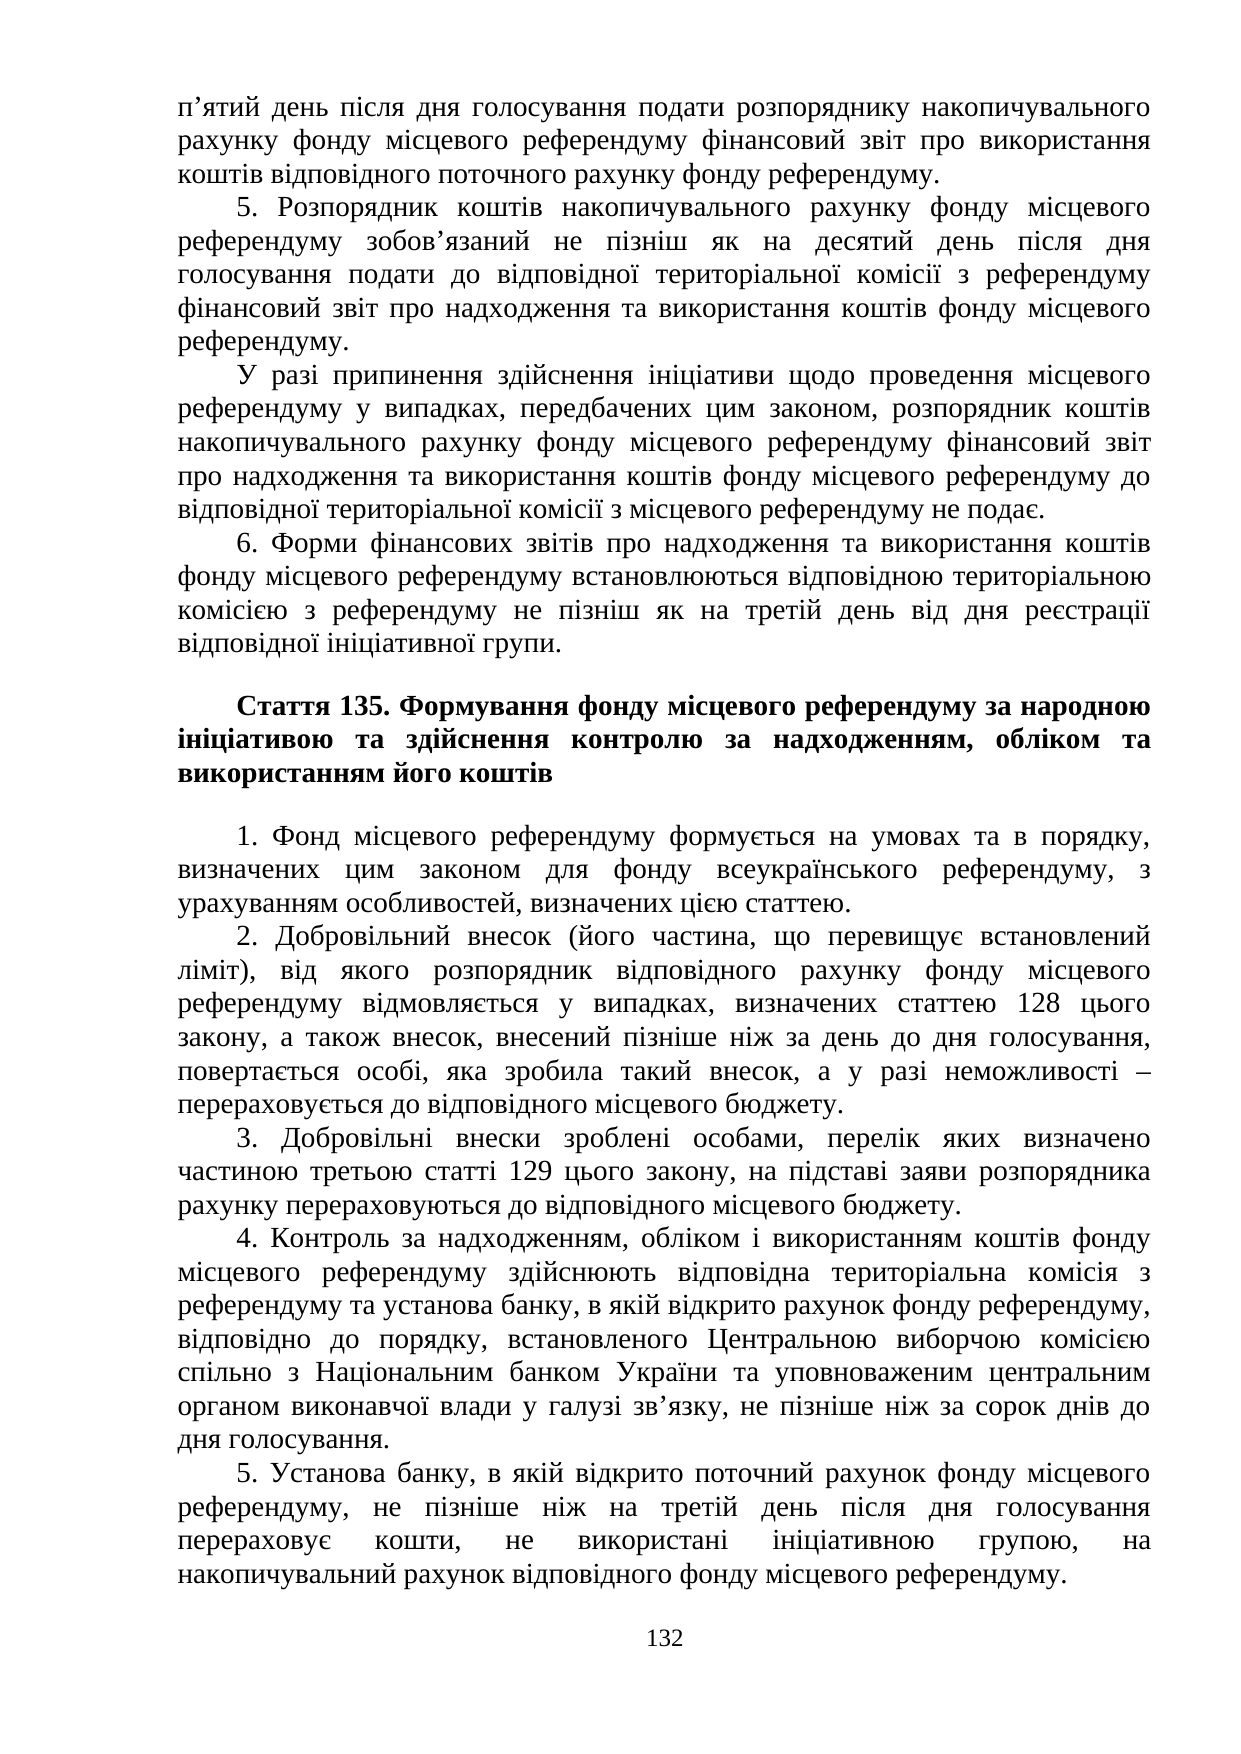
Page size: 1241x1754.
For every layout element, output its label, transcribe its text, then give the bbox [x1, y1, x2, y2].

text Стаття 135. Формування фонду місцевого референдуму за народною ініціативою та здійснення контролю за надходженням, обліком та використанням його коштів [177, 688, 1152, 789]
text 5. Установа банку, в якій відкрито поточний рахунок фонду місцевого референдуму, не пізніше ніж на третій день після дня голосування перераховує кошти, не використані ініціативною групою, на накопичувальний рахунок відповідного фонду місцевого референдуму. [177, 1455, 1152, 1589]
text 6. Форми фінансових звітів про надходження та використання коштів фонду місцевого референдуму встановлюються відповідною територіальною комісією з референдуму не пізніш як на третій день від дня реєстрації відповідної ініціативної групи. [177, 525, 1152, 659]
text У разі припинення здійснення ініціативи щодо проведення місцевого референдуму у випадках, передбачених цим законом, розпорядник коштів накопичувального рахунку фонду місцевого референдуму фінансовий звіт про надходження та використання коштів фонду місцевого референдуму до відповідної територіальної комісії з місцевого референдуму не подає. [177, 357, 1152, 525]
text 2. Добровільний внесок (його частина, що перевищує встановлений ліміт), від якого розпорядник відповідного рахунку фонду місцевого референдуму відмовляється у випадках, визначених статтею 128 цього закону, а також внесок, внесений пізніше ніж за день до дня голосування, повертається особі, яка зробила такий внесок, а у разі неможливості – перераховується до відповідного місцевого бюджету. [177, 918, 1152, 1120]
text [177, 89, 1152, 189]
text 3. Добровільні внески зроблені особами, перелік яких визначено частиною третьою статті 129 цього закону, на підставі заяви розпорядника рахунку перераховуються до відповідного місцевого бюджету. [177, 1120, 1152, 1220]
text 1. Фонд місцевого референдуму формується на умовах та в порядку, визначених цим законом для фонду всеукраїнського референдуму, з урахуванням особливостей, визначених цією статтею. [177, 818, 1152, 918]
text 4. Контроль за надходженням, обліком і використанням коштів фонду місцевого референдуму здійснюють відповідна територіальна комісія з референдуму та установа банку, в якій відкрито рахунок фонду референдуму, відповідно до порядку, встановленого Центральною виборчою комісією спільно з Національним банком України та уповноваженим центральним органом виконавчої влади у галузі зв’язку, не пізніше ніж за сорок днів до дня голосування. [177, 1220, 1152, 1455]
text 5. Розпорядник коштів накопичувального рахунку фонду місцевого референдуму зобов’язаний не пізніш як на десятий день після дня голосування подати до відповідної територіальної комісії з референдуму фінансовий звіт про надходження та використання коштів фонду місцевого референдуму. [177, 189, 1152, 357]
